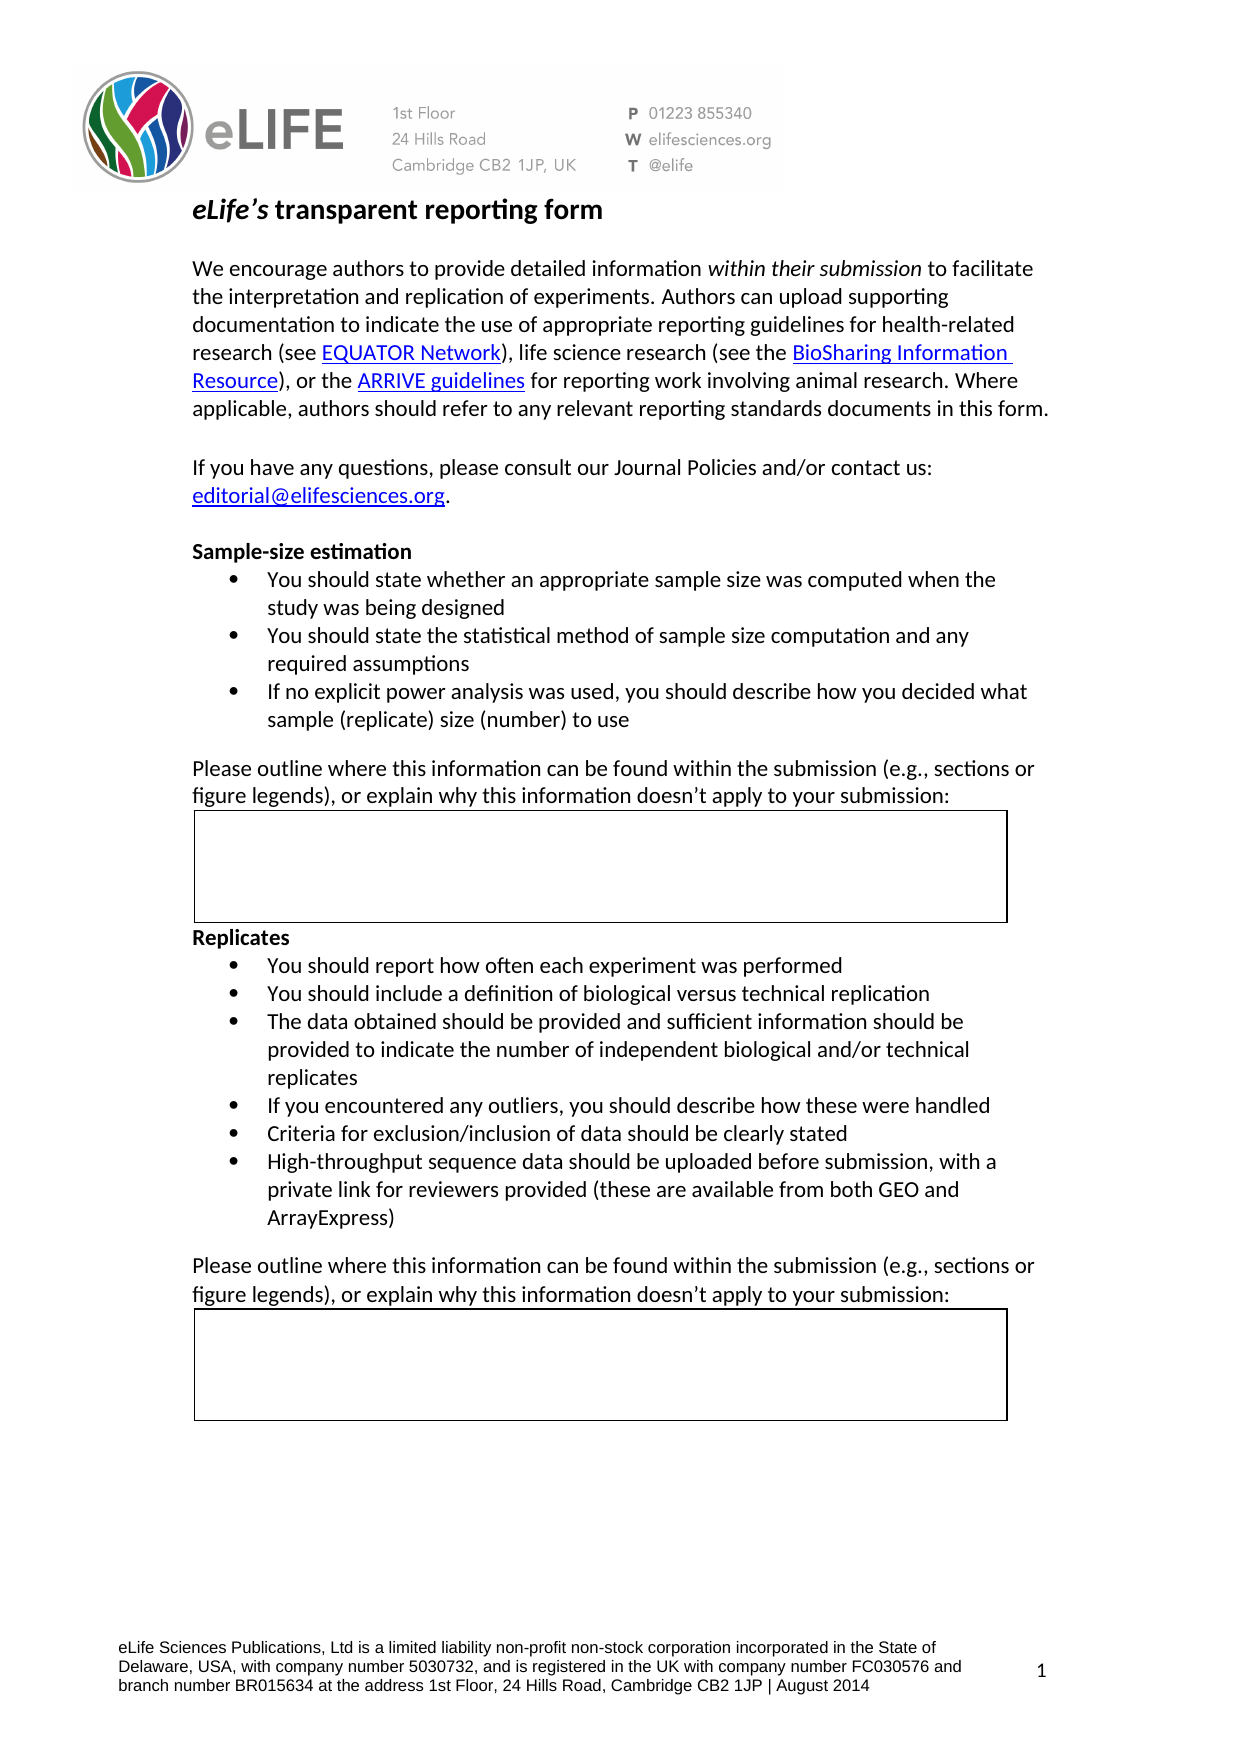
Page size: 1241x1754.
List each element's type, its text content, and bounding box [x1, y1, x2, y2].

text Replicates [192, 838, 1053, 951]
list If no explicit power analysis was used, you should describe how you decided what sample (replicate) size (number) to use [229, 677, 1053, 733]
list Criteria for exclusion/inclusion of data should be clearly stated [229, 1119, 1053, 1147]
text If you have any questions, please consult our Journal Policies and/or contact us: editorial@elifesciences.org. [192, 453, 1053, 509]
list You should report how often each experiment was performed [229, 951, 1053, 979]
list If you encountered any outliers, you should describe how these were handled [229, 1091, 1053, 1119]
list You should include a definition of biological versus technical replication [229, 979, 1053, 1007]
list High-throughput sequence data should be uploaded before submission, with a private link for reviewers provided (these are available from both GEO and ArrayExpress) [229, 1147, 1053, 1231]
list You should state whether an appropriate sample size was computed when the study was being designed [229, 565, 1053, 621]
list You should state the statistical method of sample size computation and any required assumptions [229, 621, 1053, 677]
list The data obtained should be provided and sufficient information should be provided to indicate the number of independent biological and/or technical replicates [229, 1007, 1053, 1091]
text Sample-size estimation [192, 537, 1053, 565]
text We encourage authors to provide detailed information within their submission to facilitate the interpretation and replication of experiments. Authors can upload supporting documentation to indicate the use of appropriate reporting guidelines for health-related research (see EQUATOR Network), life science research (see the BioSharing Information Resource), or the ARRIVE guidelines for reporting work involving animal research. Where applicable, authors should refer to any relevant reporting standards documents in this form. [192, 254, 1053, 423]
picture [73, 59, 784, 191]
text eLife’s transparent reporting form [192, 191, 1053, 226]
